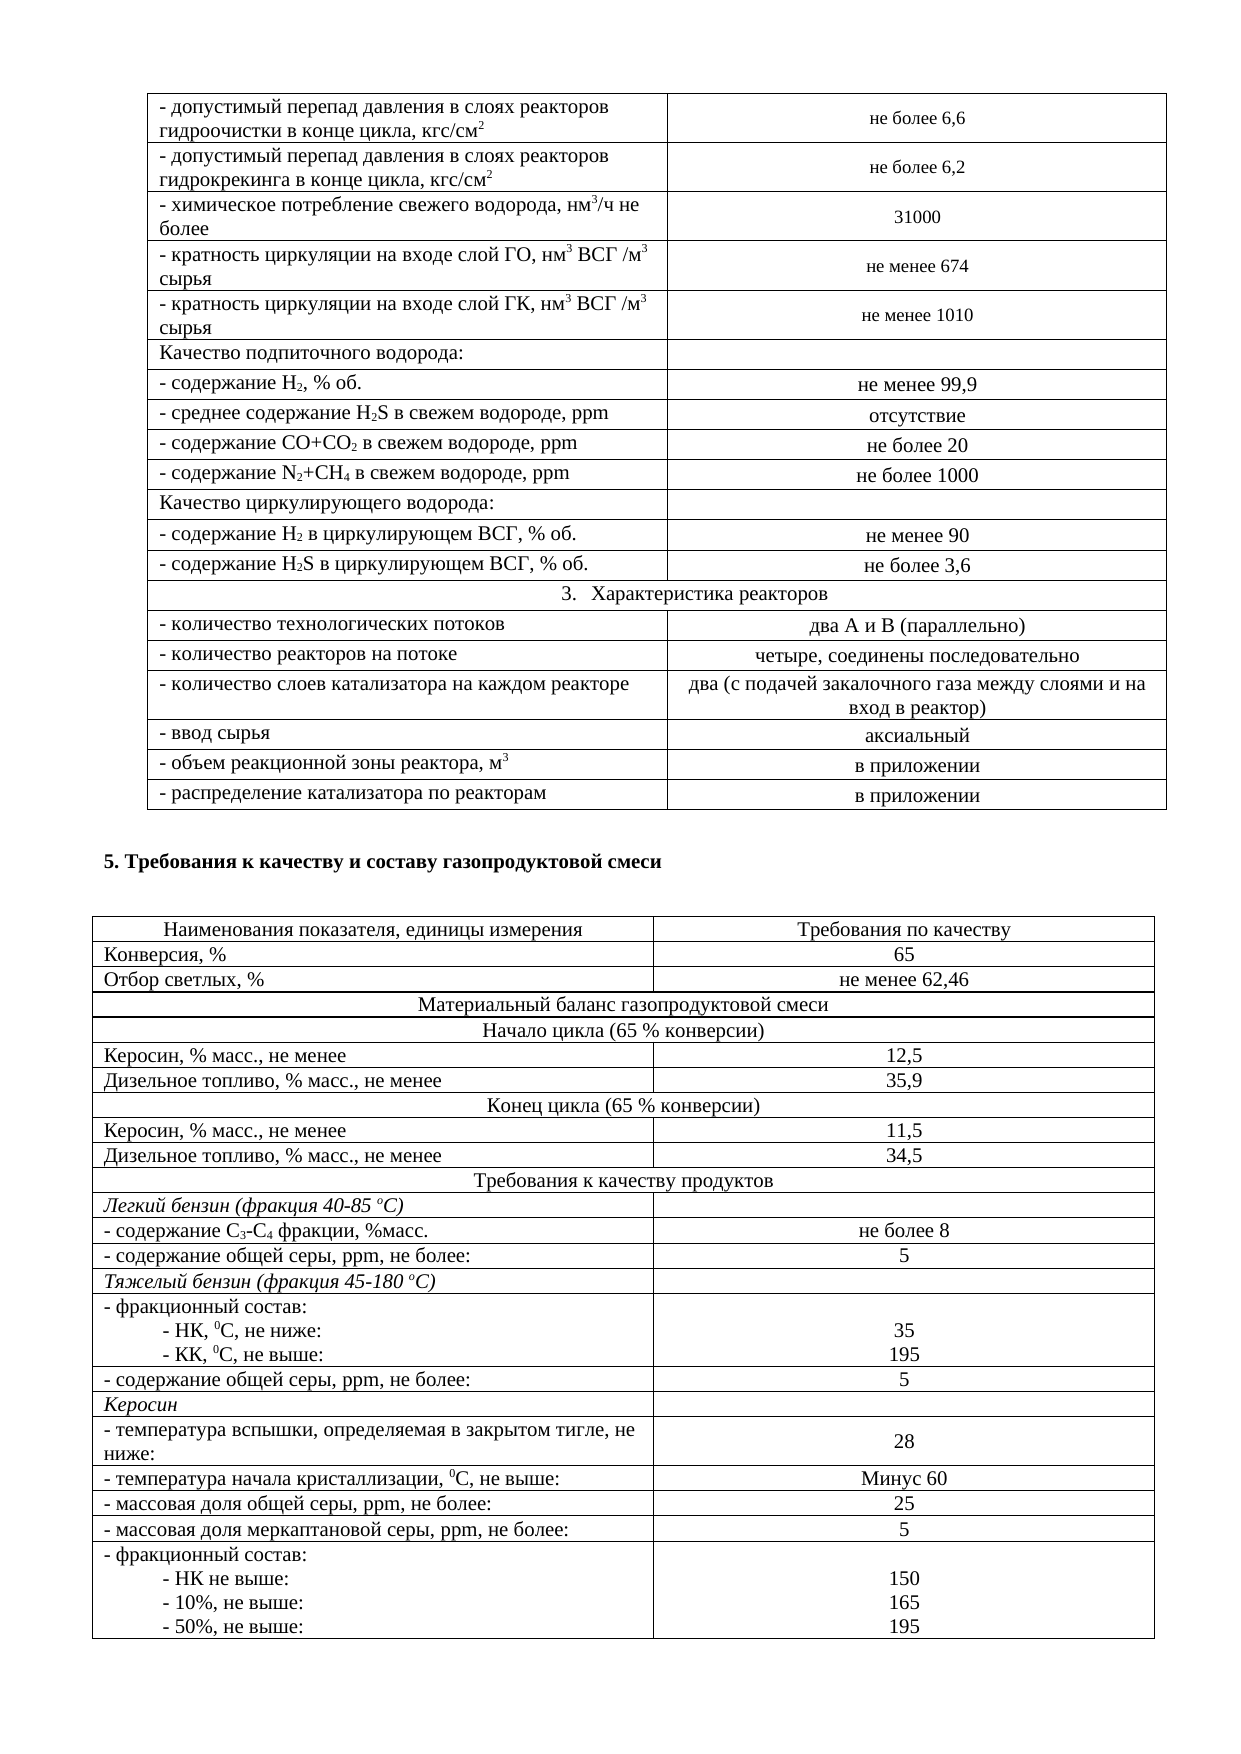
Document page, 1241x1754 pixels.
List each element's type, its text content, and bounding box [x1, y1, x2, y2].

table_cell - химическое потребление свежего водорода, нм3/ч не более [148, 192, 667, 240]
table_cell - содержание СО+CO2 в свежем водороде, ppm [148, 430, 667, 459]
table_cell не более 3,6 [668, 551, 1166, 579]
table_cell Тяжелый бензин (фракция 45-180 оС) [93, 1269, 653, 1293]
table_cell 5 [654, 1367, 1154, 1391]
table_cell 12,5 [654, 1043, 1154, 1067]
table_cell [668, 340, 1166, 369]
table_cell 34,5 [654, 1143, 1154, 1167]
table_cell - содержание С3-С4 фракции, %масс. [93, 1218, 653, 1242]
table_cell 5 [654, 1516, 1154, 1541]
table_cell - кратность циркуляции на входе слой ГО, нм3 ВСГ /м3 сырья [148, 241, 667, 289]
table_cell - количество слоев катализатора на каждом реакторе [148, 671, 667, 719]
table_cell Материальный баланс газопродуктовой смеси [93, 993, 1154, 1016]
table_cell Качество циркулирующего водорода: [148, 490, 667, 519]
table_cell два А и В (параллельно) [668, 611, 1166, 640]
table_cell 25 [654, 1491, 1154, 1515]
table_cell Конверсия, % [93, 942, 653, 966]
table_cell Керосин [93, 1392, 653, 1416]
table_cell - температура вспышки, определяемая в закрытом тигле, не ниже: [93, 1417, 653, 1465]
table_cell Керосин, % масс., не менее [93, 1043, 653, 1067]
table_cell 31000 [668, 192, 1166, 240]
table_cell Керосин, % масс., не менее [93, 1118, 653, 1142]
table_cell - объем реакционной зоны реактора, м3 [148, 750, 667, 779]
table_cell - фракционный состав: - НК, 0С, не ниже: - КК, 0С, не выше: [93, 1294, 653, 1366]
table_cell - количество технологических потоков [148, 611, 667, 640]
table_cell [654, 1269, 1154, 1293]
table_cell - содержание Н2, % об. [148, 370, 667, 399]
table_cell не более 6,6 [668, 94, 1166, 142]
table_cell отсутствие [668, 400, 1166, 429]
table_cell 28 [654, 1417, 1154, 1465]
table_cell два (с подачей закалочного газа между слоями и на вход в реактор) [668, 671, 1166, 719]
table_cell 35 195 [654, 1294, 1154, 1366]
table_cell Характеристика реакторов [148, 581, 1166, 610]
table_cell 35,9 [654, 1068, 1154, 1092]
table_cell не менее 62,46 [654, 967, 1154, 991]
table_cell - содержание Н2 в циркулирующем ВСГ, % об. [148, 520, 667, 549]
table_cell - распределение катализатора по реакторам [148, 780, 667, 809]
table_cell - массовая доля меркаптановой серы, ppm, не более: [93, 1516, 653, 1541]
table_cell - количество реакторов на потоке [148, 641, 667, 670]
table_cell - содержание общей серы, ppm, не более: [93, 1367, 653, 1391]
table_cell - содержание общей серы, ppm, не более: [93, 1244, 653, 1267]
table_header Наименования показателя, единицы измерения [93, 917, 653, 941]
table_cell не менее 674 [668, 241, 1166, 289]
table_cell Минус 60 [654, 1466, 1154, 1490]
table_cell - содержание N2+CH4 в свежем водороде, ppm [148, 460, 667, 489]
table_cell аксиальный [668, 720, 1166, 749]
table_cell не более 20 [668, 430, 1166, 459]
table_cell 150 165 195 230 250 [654, 1542, 1154, 1638]
table_cell - ввод сырья [148, 720, 667, 749]
table_cell - содержание Н2S в циркулирующем ВСГ, % об. [148, 551, 667, 579]
table_header Требования по качеству [654, 917, 1154, 941]
table_cell - температура начала кристаллизации, 0С, не выше: [93, 1466, 653, 1490]
table_cell в приложении [668, 750, 1166, 779]
table_cell 65 [654, 942, 1154, 966]
table_cell не менее 90 [668, 520, 1166, 549]
table_cell [654, 1392, 1154, 1416]
table_cell в приложении [668, 780, 1166, 809]
table_cell - допустимый перепад давления в слоях реакторов гидрокрекинга в конце цикла, кгс/см2 [148, 143, 667, 191]
table_cell [654, 1193, 1154, 1217]
table_cell Требования к качеству продуктов [93, 1168, 1154, 1192]
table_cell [93, 1542, 653, 1638]
table_cell Качество подпиточного водорода: [148, 340, 667, 369]
table_cell не более 1000 [668, 460, 1166, 489]
table_cell 11,5 [654, 1118, 1154, 1142]
table_cell - массовая доля общей серы, ppm, не более: [93, 1491, 653, 1515]
table_cell не менее 1010 [668, 291, 1166, 339]
table_cell не менее 99,9 [668, 370, 1166, 399]
table_cell не более 8 [654, 1218, 1154, 1242]
table_cell 5 [654, 1244, 1154, 1267]
text 5. Требования к качеству и составу газопродуктовой смеси [103, 849, 1143, 873]
table_cell не более 6,2 [668, 143, 1166, 191]
table_cell Отбор светлых, % [93, 967, 653, 991]
table_cell четыре, соединены последовательно [668, 641, 1166, 670]
table_cell Легкий бензин (фракция 40-85 оС) [93, 1193, 653, 1217]
table_cell - допустимый перепад давления в слоях реакторов гидроочистки в конце цикла, кгс/см2 [148, 94, 667, 142]
table_cell - кратность циркуляции на входе слой ГК, нм3 ВСГ /м3 сырья [148, 291, 667, 339]
table_cell - среднее содержание Н2S в свежем водороде, ppm [148, 400, 667, 429]
table_cell Начало цикла (65 % конверсии) [93, 1018, 1154, 1042]
table_cell Дизельное топливо, % масс., не менее [93, 1143, 653, 1167]
table_cell [668, 490, 1166, 519]
table_cell Дизельное топливо, % масс., не менее [93, 1068, 653, 1092]
table_cell Конец цикла (65 % конверсии) [93, 1093, 1154, 1117]
